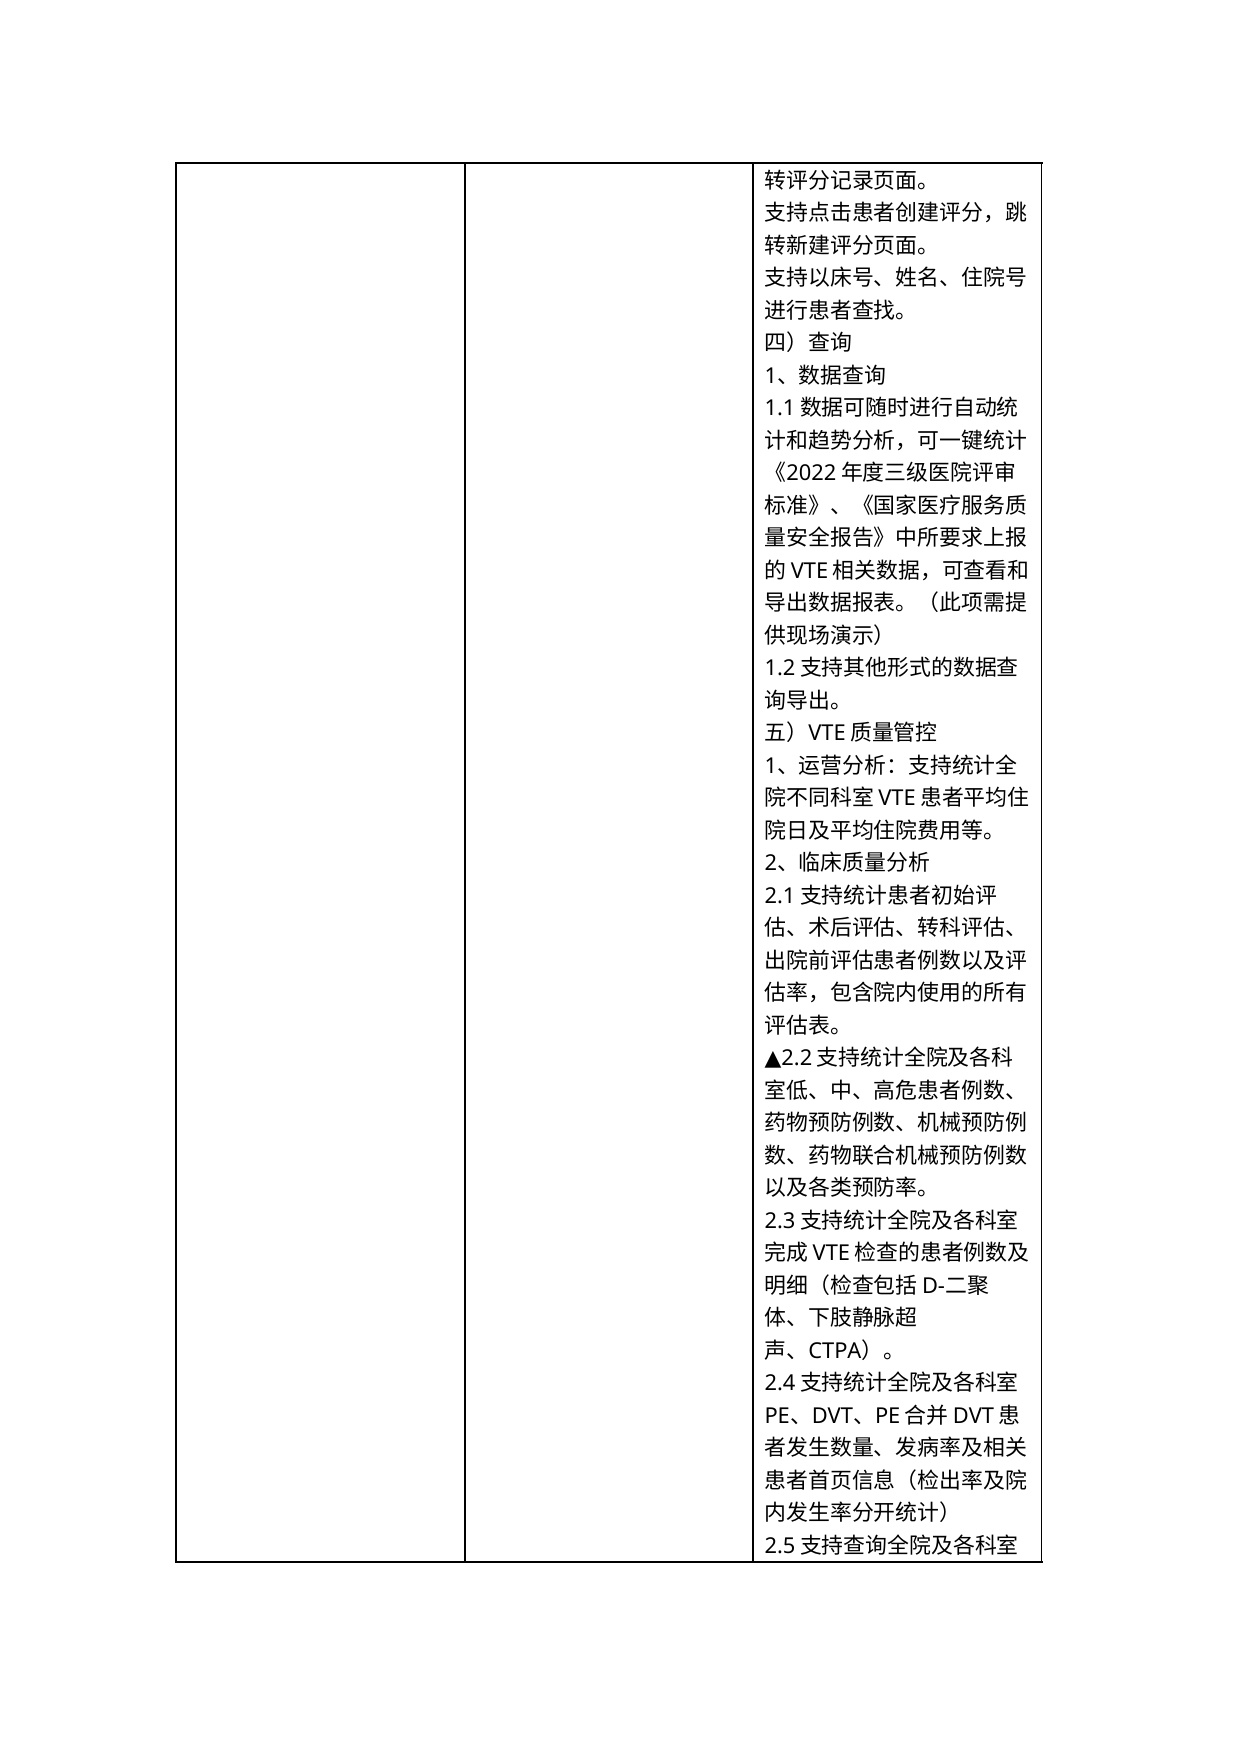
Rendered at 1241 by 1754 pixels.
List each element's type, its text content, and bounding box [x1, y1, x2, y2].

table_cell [754, 164, 1041, 1561]
table_cell [466, 164, 752, 1561]
table_cell 1 [177, 164, 464, 1561]
